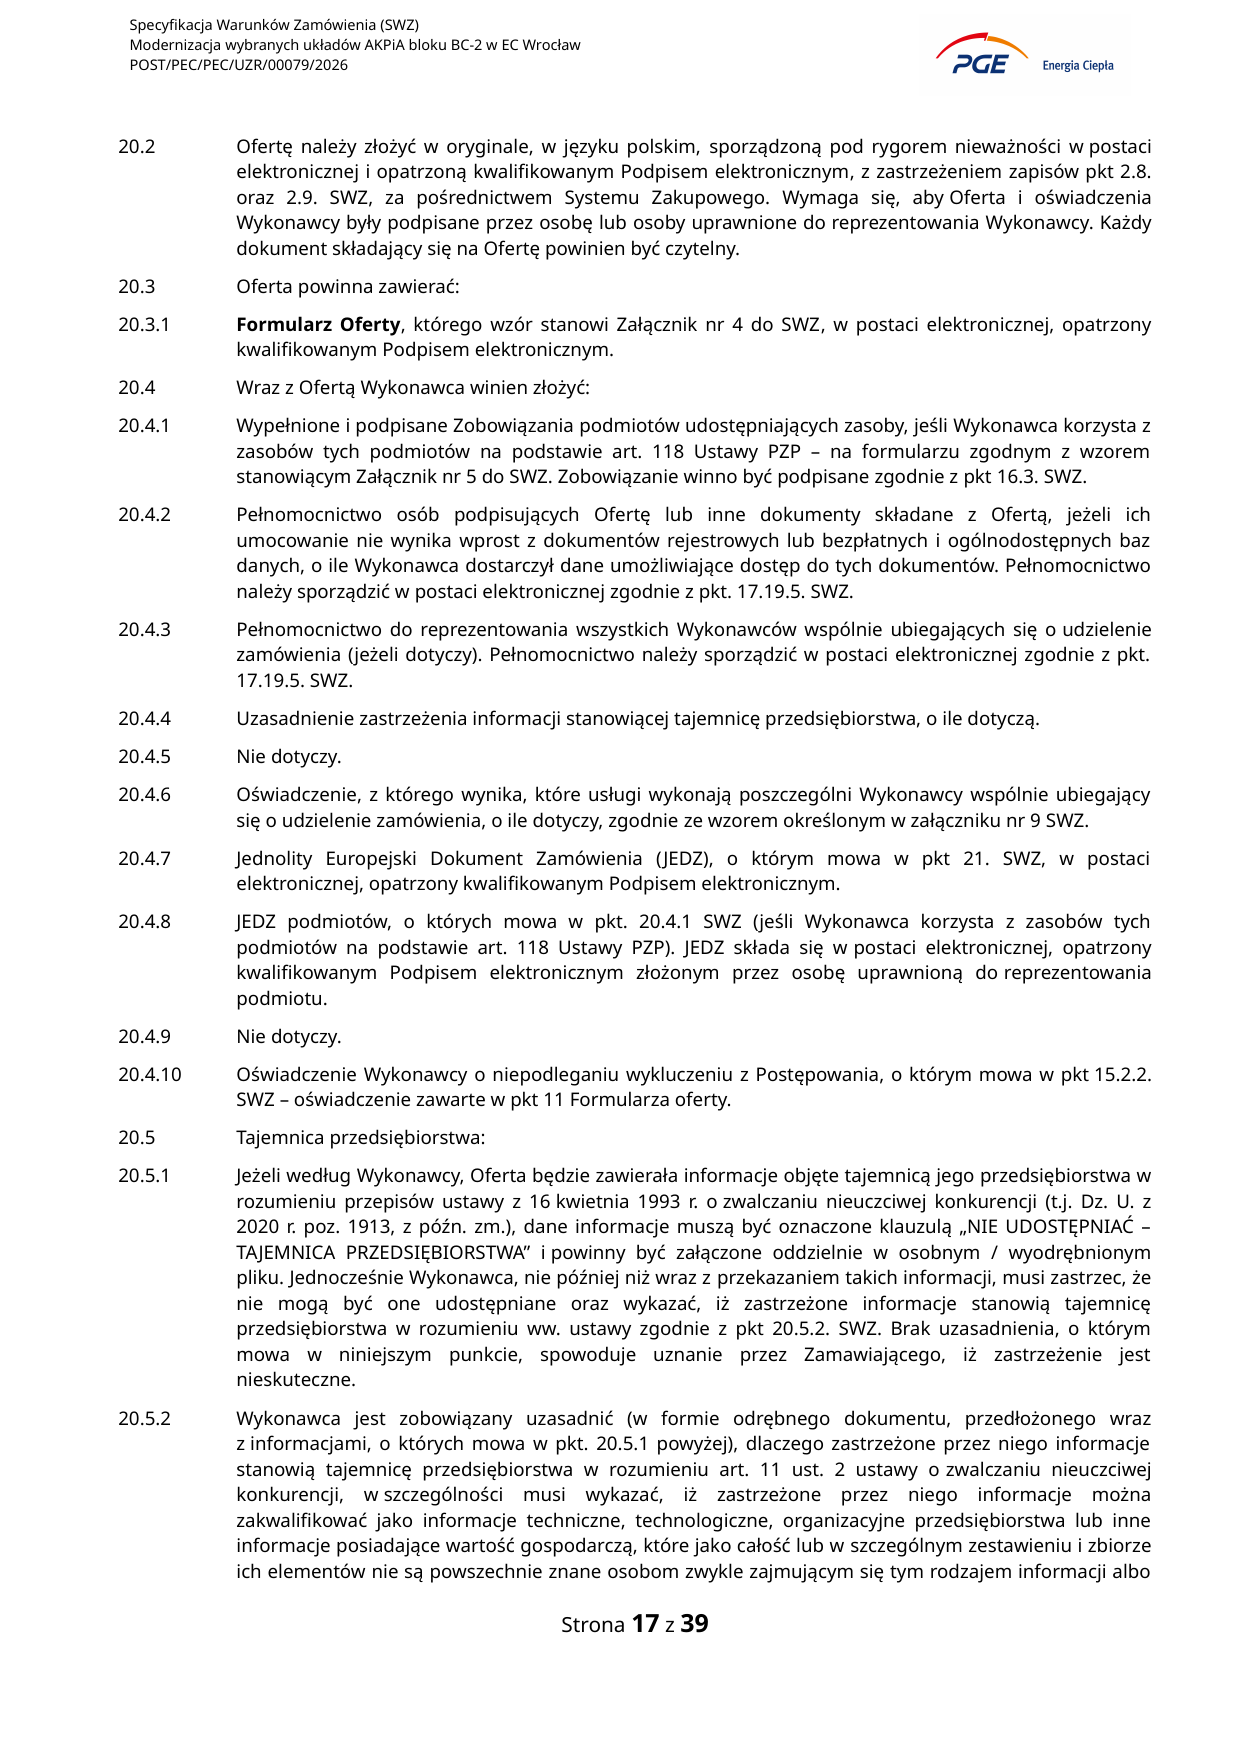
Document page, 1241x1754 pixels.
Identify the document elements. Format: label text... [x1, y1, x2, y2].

subtitle Nie dotyczy. [118, 743, 1152, 769]
subtitle Tajemnica przedsiębiorstwa: [118, 1124, 1152, 1150]
subtitle Oświadczenie, z którego wynika, które usługi wykonają poszczególni Wykonawcy wspólnie ubiegający się o udzielenie zamówienia, o ile dotyczy, zgodnie ze wzorem określonym w załączniku nr 9 SWZ. [118, 781, 1152, 832]
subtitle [118, 1405, 1152, 1583]
subtitle Nie dotyczy. [118, 1023, 1152, 1048]
picture [918, 14, 1131, 96]
subtitle Oświadczenie Wykonawcy o niepodleganiu wykluczeniu z Postępowania, o którym mowa w pkt 15.2.2. SWZ – oświadczenie zawarte w pkt 11 Formularza oferty. [118, 1061, 1152, 1112]
subtitle Formularz Oferty, którego wzór stanowi Załącznik nr 4 do SWZ, w postaci elektronicznej, opatrzony kwalifikowanym Podpisem elektronicznym. [118, 311, 1152, 362]
subtitle Uzasadnienie zastrzeżenia informacji stanowiącej tajemnicę przedsiębiorstwa, o ile dotyczą. [118, 705, 1152, 731]
subtitle Pełnomocnictwo do reprezentowania wszystkich Wykonawców wspólnie ubiegających się o udzielenie zamówienia (jeżeli dotyczy). Pełnomocnictwo należy sporządzić w postaci elektronicznej zgodnie z pkt. 17.19.5. SWZ. [118, 616, 1152, 693]
subtitle Pełnomocnictwo osób podpisujących Ofertę lub inne dokumenty składane z Ofertą, jeżeli ich umocowanie nie wynika wprost z dokumentów rejestrowych lub bezpłatnych i ogólnodostępnych baz danych, o ile Wykonawca dostarczył dane umożliwiające dostęp do tych dokumentów. Pełnomocnictwo należy sporządzić w postaci elektronicznej zgodnie z pkt. 17.19.5. SWZ. [118, 502, 1152, 604]
subtitle Oferta powinna zawierać: [118, 273, 1152, 298]
subtitle Ofertę należy złożyć w oryginale, w języku polskim, sporządzoną pod rygorem nieważności w postaci elektronicznej i opatrzoną kwalifikowanym Podpisem elektronicznym, z zastrzeżeniem zapisów pkt 2.8. oraz 2.9. SWZ, za pośrednictwem Systemu Zakupowego. Wymaga się, aby Oferta i oświadczenia Wykonawcy były podpisane przez osobę lub osoby uprawnione do reprezentowania Wykonawcy. Każdy dokument składający się na Ofertę powinien być czytelny. [118, 133, 1152, 261]
subtitle JEDZ podmiotów, o których mowa w pkt. 20.4.1 SWZ (jeśli Wykonawca korzysta z zasobów tych podmiotów na podstawie art. 118 Ustawy PZP). JEDZ składa się w postaci elektronicznej, opatrzony kwalifikowanym Podpisem elektronicznym złożonym przez osobę uprawnioną do reprezentowania podmiotu. [118, 908, 1152, 1011]
subtitle Wraz z Ofertą Wykonawca winien złożyć: [118, 374, 1152, 400]
subtitle Jeżeli według Wykonawcy, Oferta będzie zawierała informacje objęte tajemnicą jego przedsiębiorstwa w rozumieniu przepisów ustawy z 16 kwietnia 1993 r. o zwalczaniu nieuczciwej konkurencji (t.j. Dz. U. z 2020 r. poz. 1913, z późn. zm.), dane informacje muszą być oznaczone klauzulą „NIE UDOSTĘPNIAĆ – TAJEMNICA PRZEDSIĘBIORSTWA” i powinny być załączone oddzielnie w osobnym / wyodrębnionym pliku. Jednocześnie Wykonawca, nie później niż wraz z przekazaniem takich informacji, musi zastrzec, że nie mogą być one udostępniane oraz wykazać, iż zastrzeżone informacje stanowią tajemnicę przedsiębiorstwa w rozumieniu ww. ustawy zgodnie z pkt 20.5.2. SWZ. Brak uzasadnienia, o którym mowa w niniejszym punkcie, spowoduje uznanie przez Zamawiającego, iż zastrzeżenie jest nieskuteczne. [118, 1163, 1152, 1392]
subtitle Wypełnione i podpisane Zobowiązania podmiotów udostępniających zasoby, jeśli Wykonawca korzysta z zasobów tych podmiotów na podstawie art. 118 Ustawy PZP – na formularzu zgodnym z wzorem stanowiącym Załącznik nr 5 do SWZ. Zobowiązanie winno być podpisane zgodnie z pkt 16.3. SWZ. [118, 413, 1152, 489]
subtitle Jednolity Europejski Dokument Zamówienia (JEDZ), o którym mowa w pkt 21. SWZ, w postaci elektronicznej, opatrzony kwalifikowanym Podpisem elektronicznym. [118, 845, 1152, 896]
